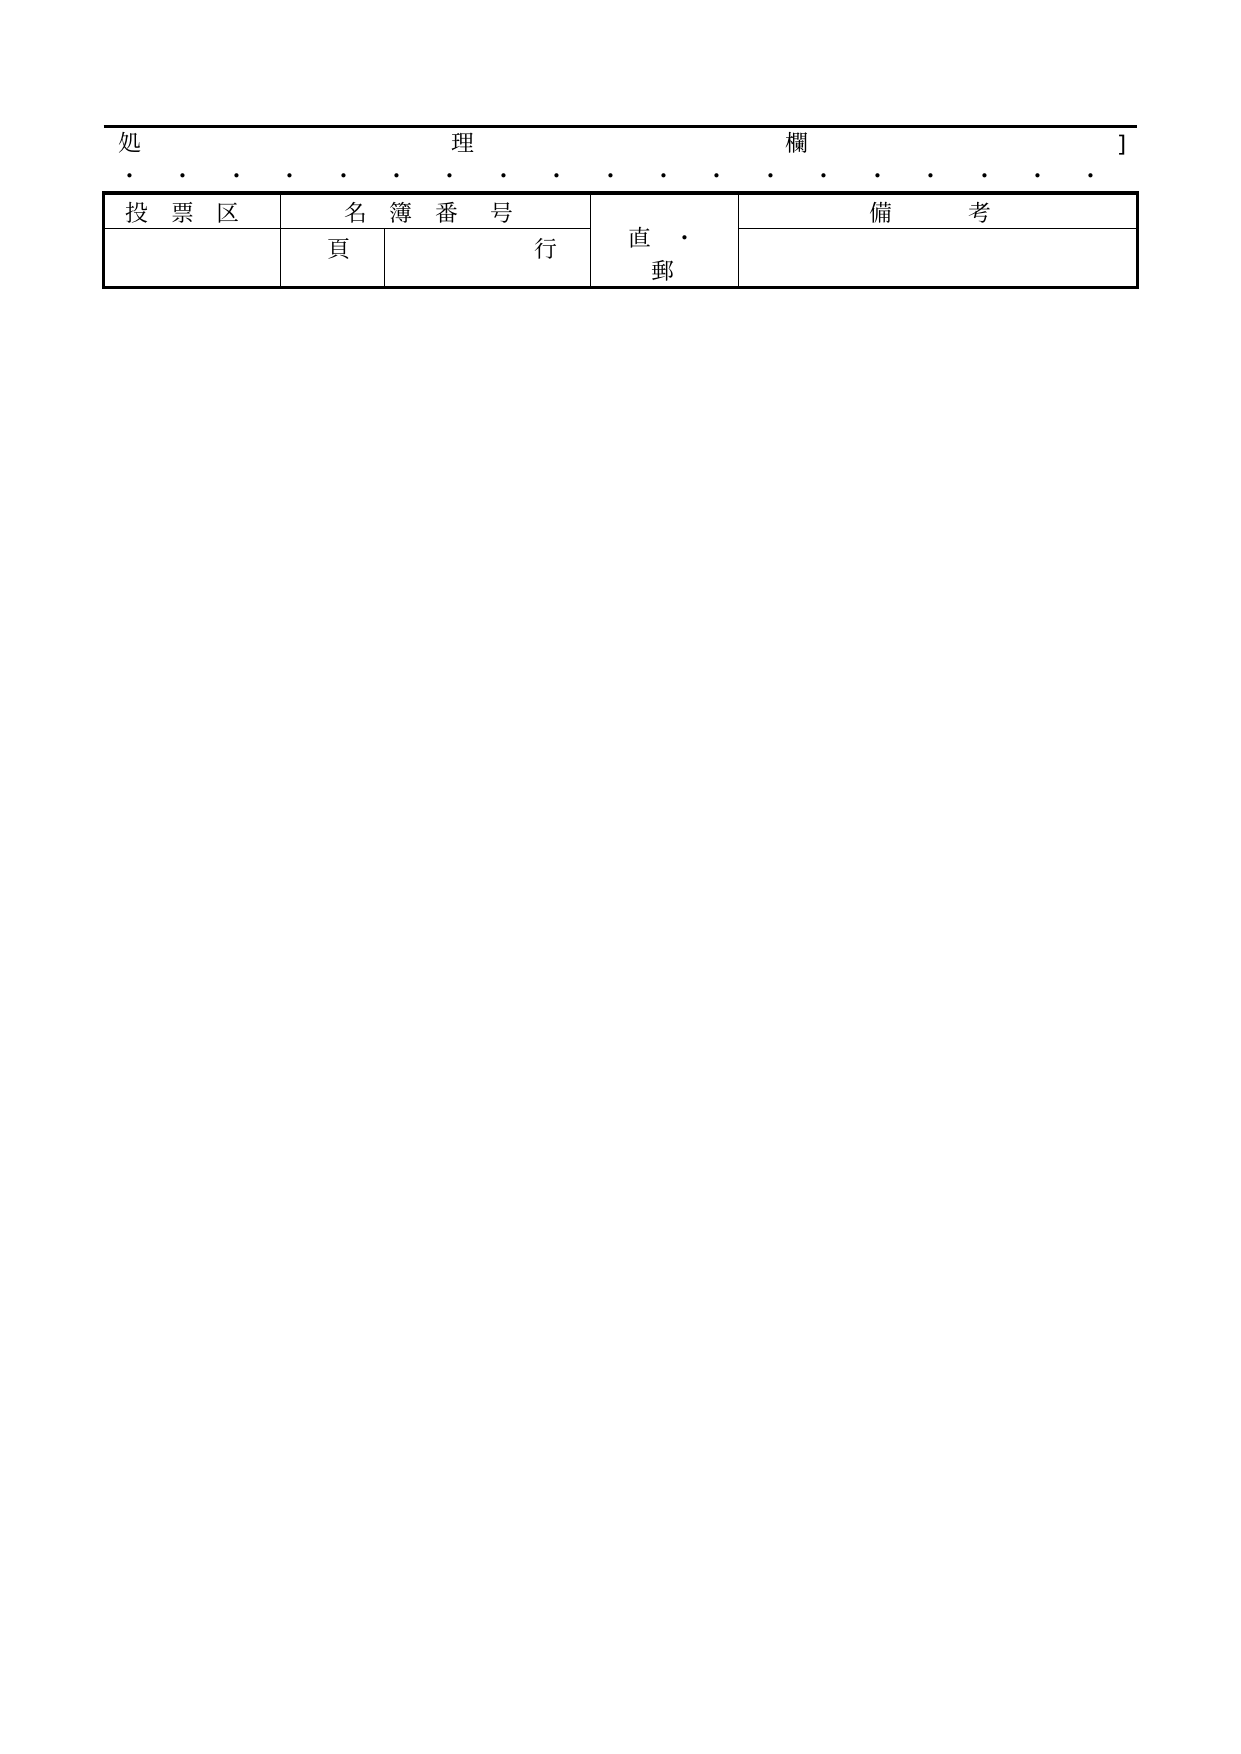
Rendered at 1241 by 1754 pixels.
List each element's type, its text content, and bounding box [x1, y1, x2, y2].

table_cell 直・郵 [591, 195, 738, 286]
table_cell 投票区 [105, 195, 280, 228]
table_cell 名簿番号 [281, 195, 590, 228]
table_cell [739, 229, 1136, 286]
table_cell 頁 [281, 229, 384, 286]
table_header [104, 128, 1137, 191]
table_cell 備考 [739, 195, 1136, 228]
table_cell [105, 229, 280, 286]
table_cell 行 [385, 229, 590, 286]
